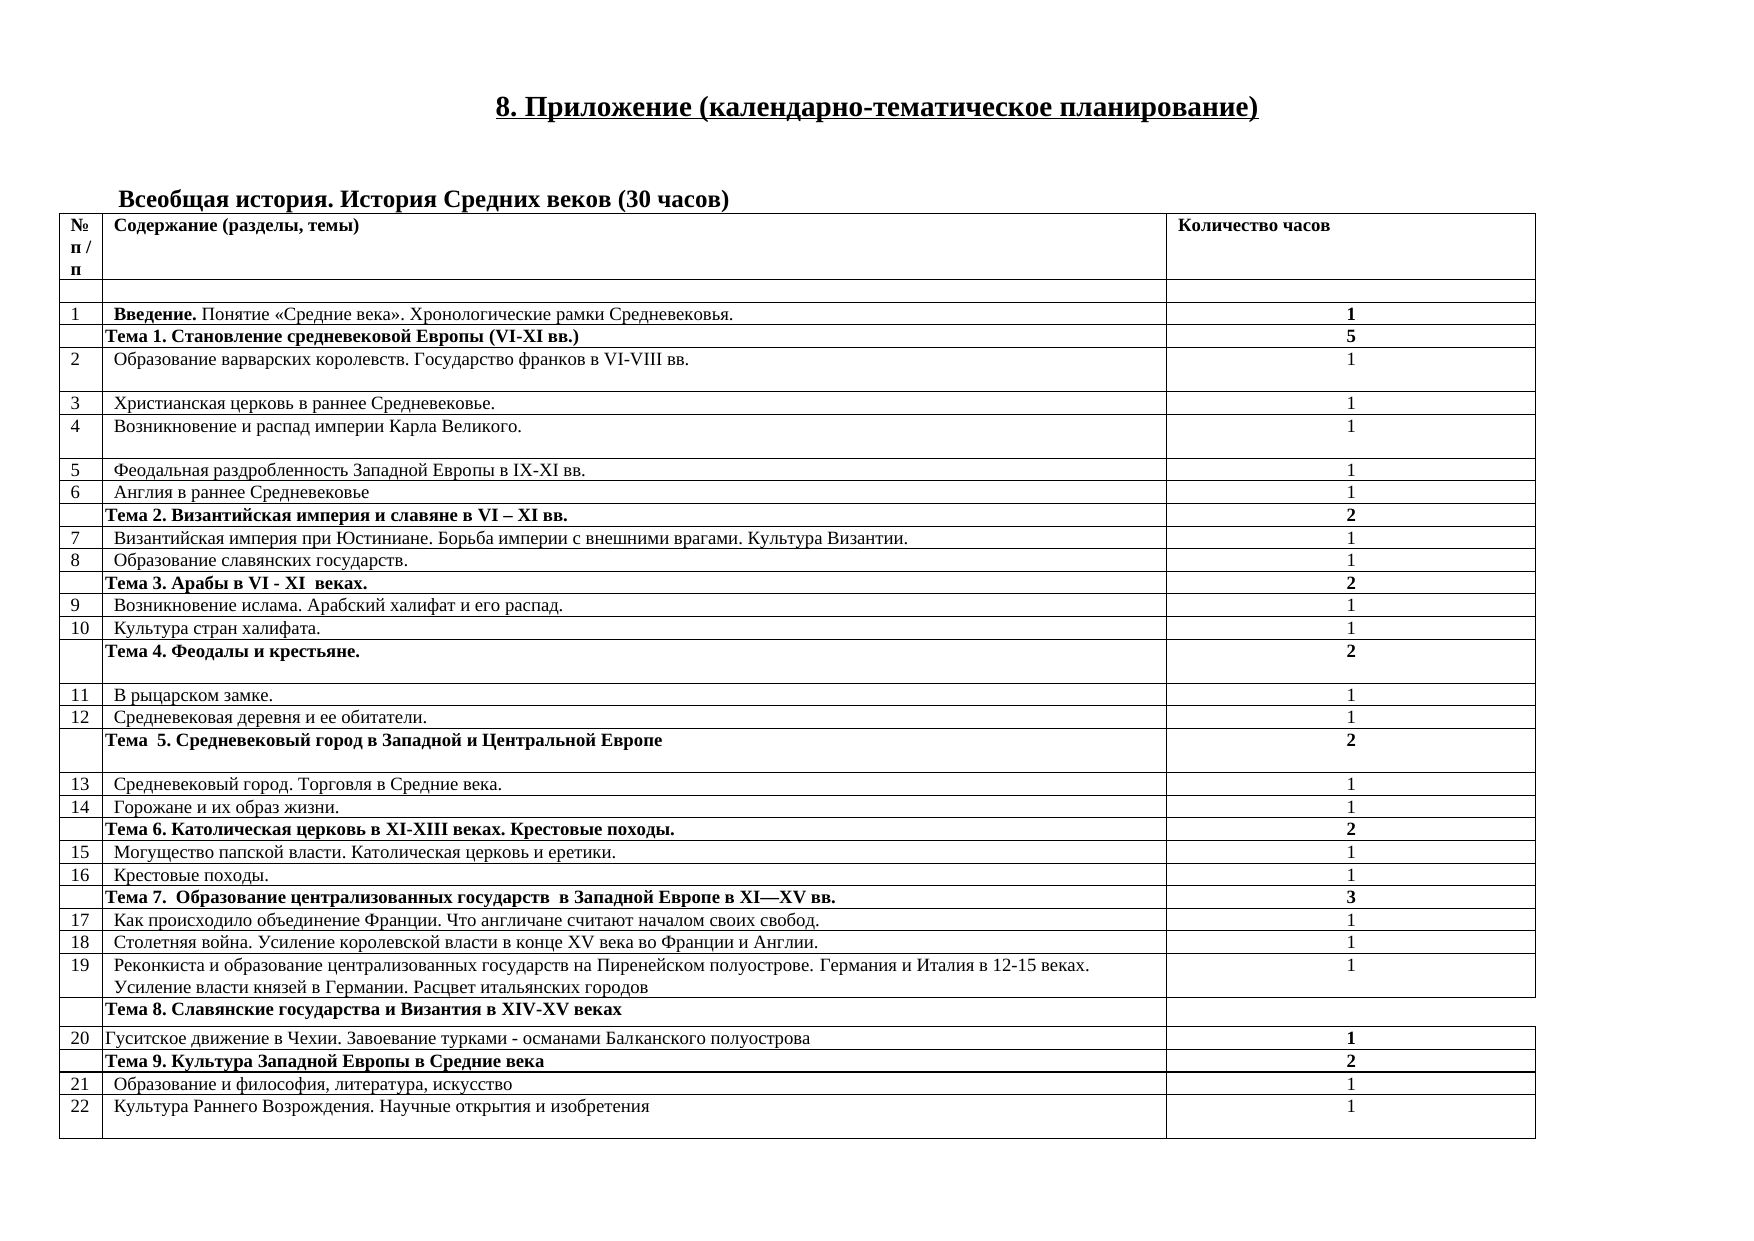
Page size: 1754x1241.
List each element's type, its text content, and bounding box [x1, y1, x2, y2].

table_cell 1 [1167, 773, 1535, 795]
table_cell 12 [60, 706, 102, 728]
table_cell Тема 5. Средневековый город в Западной и Центральной Европе [103, 729, 1166, 772]
table_cell 21 [60, 1073, 102, 1094]
table_cell 10 [60, 617, 102, 638]
table_cell 1 [1167, 1095, 1535, 1138]
table_cell 1 [1167, 796, 1535, 817]
table_cell 1 [1167, 706, 1535, 728]
table_cell 3 [60, 392, 102, 413]
table_cell [60, 640, 102, 683]
table_cell 16 [60, 864, 102, 885]
table_cell 2 [1167, 1050, 1535, 1071]
table_cell Образование и философия, литература, искусство [103, 1073, 1166, 1094]
table_cell 9 [60, 594, 102, 616]
table_cell Тема 9. Культура Западной Европы в Средние века [103, 1050, 1166, 1071]
table_cell Тема 3. Арабы в VI - XI веках. [103, 572, 1166, 593]
table_cell [60, 572, 102, 593]
table_cell 8 [60, 549, 102, 571]
table_cell [60, 729, 102, 772]
table_cell [60, 818, 102, 840]
table_cell Англия в раннее Средневековье [103, 481, 1166, 503]
table_cell 18 [60, 931, 102, 953]
table_cell Крестовые походы. [103, 864, 1166, 885]
text 8. Приложение (календарно-тематическое планирование) [118, 89, 1636, 122]
table_cell Возникновение и распад империи Карла Великого. [103, 415, 1166, 458]
table_cell 1 [60, 303, 102, 324]
table_cell Горожане и их образ жизни. [103, 796, 1166, 817]
table_cell [1167, 280, 1535, 302]
table_cell Средневековая деревня и ее обитатели. [103, 706, 1166, 728]
table_cell 1 [1167, 864, 1535, 885]
table_cell 1 [1167, 617, 1535, 638]
table_cell 5 [1167, 325, 1535, 347]
table_cell 13 [60, 773, 102, 795]
table_cell 7 [60, 527, 102, 548]
table_cell Как происходило объединение Франции. Что англичане считают началом своих свобод. [103, 909, 1166, 930]
table_cell 1 [1167, 549, 1535, 571]
table_cell [60, 504, 102, 526]
table_cell 14 [60, 796, 102, 817]
table_cell Тема 1. Становление средневековой Европы (VI-XI вв.) [103, 325, 1166, 347]
table_cell Образование славянских государств. [103, 549, 1166, 571]
table_cell 1 [1167, 481, 1535, 503]
table_cell 19 [60, 954, 102, 997]
table_cell 2 [1167, 504, 1535, 526]
table_cell Феодальная раздробленность Западной Европы в IX-XI вв. [103, 459, 1166, 480]
table_header № п /п [60, 214, 102, 279]
table_cell 1 [1167, 954, 1535, 997]
table_cell [60, 1050, 102, 1071]
table_cell [60, 325, 102, 347]
table_cell 3 [1167, 886, 1535, 908]
table_cell Реконкиста и образование централизованных государств на Пиренейском полуострове. Германия и Италия в 12-15 веках. Усиление власти князей в Германии. Расцвет итальянских городов [103, 954, 1166, 997]
table_cell Тема 6. Католическая церковь в XI-XIII веках. Крестовые походы. [103, 818, 1166, 840]
table_cell 2 [1167, 729, 1535, 772]
table_cell 1 [1167, 459, 1535, 480]
table_cell 1 [1167, 931, 1535, 953]
table_cell 2 [1167, 640, 1535, 683]
table_cell [60, 886, 102, 908]
table_header Содержание (разделы, темы) [103, 214, 1166, 279]
table_cell 4 [60, 415, 102, 458]
table_cell 1 [1167, 348, 1535, 391]
table_cell 1 [1167, 415, 1535, 458]
table_cell Тема 8. Славянские государства и Византия в XIV-XV веках [103, 998, 1166, 1026]
table_cell 1 [1167, 392, 1535, 413]
table_cell Византийская империя при Юстиниане. Борьба империи с внешними врагами. Культура Византии. [103, 527, 1166, 548]
table_cell 17 [60, 909, 102, 930]
table_cell Возникновение ислама. Арабский халифат и его распад. [103, 594, 1166, 616]
table_cell 2 [60, 348, 102, 391]
table_cell 11 [60, 684, 102, 705]
table_cell 1 [1167, 303, 1535, 324]
table_cell 1 [1167, 684, 1535, 705]
table_cell Тема 2. Византийская империя и славяне в VI – XI вв. [103, 504, 1166, 526]
table_cell Христианская церковь в раннее Средневековье. [103, 392, 1166, 413]
table_cell 1 [1167, 1027, 1535, 1049]
table_cell 1 [1167, 527, 1535, 548]
table_cell Введение. Понятие «Средние века». Хронологические рамки Средневековья. [103, 303, 1166, 324]
table_cell 1 [1167, 841, 1535, 862]
table_cell Столетняя война. Усиление королевской власти в конце XV века во Франции и Англии. [103, 931, 1166, 953]
table_cell Средневековый город. Торговля в Средние века. [103, 773, 1166, 795]
table_cell Тема 4. Феодалы и крестьяне. [103, 640, 1166, 683]
table_cell 1 [1167, 909, 1535, 930]
table_cell Культура стран халифата. [103, 617, 1166, 638]
table_cell [103, 280, 1166, 302]
text Всеобщая история. История Средних веков (30 часов) [118, 184, 1636, 213]
table_cell 1 [1167, 594, 1535, 616]
table_cell Образование варварских королевств. Государство франков в VI-VIII вв. [103, 348, 1166, 391]
table_cell В рыцарском замке. [103, 684, 1166, 705]
table_cell [60, 280, 102, 302]
table_cell Тема 7. Образование централизованных государств в Западной Европе в XI—XV вв. [103, 886, 1166, 908]
table_cell 5 [60, 459, 102, 480]
table_cell [60, 998, 102, 1026]
table_cell 2 [1167, 818, 1535, 840]
table_cell 20 [60, 1027, 102, 1049]
table_cell Культура Раннего Возрождения. Научные открытия и изобретения [103, 1095, 1166, 1138]
table_cell Гуситское движение в Чехии. Завоевание турками - османами Балканского полуострова [103, 1027, 1166, 1049]
table_cell Могущество папской власти. Католическая церковь и еретики. [103, 841, 1166, 862]
table_cell 15 [60, 841, 102, 862]
table_cell 1 [1167, 1073, 1535, 1094]
table_cell 6 [60, 481, 102, 503]
table_header Количество часов [1167, 214, 1535, 279]
table_cell 2 [1167, 572, 1535, 593]
table_cell 22 [60, 1095, 102, 1138]
